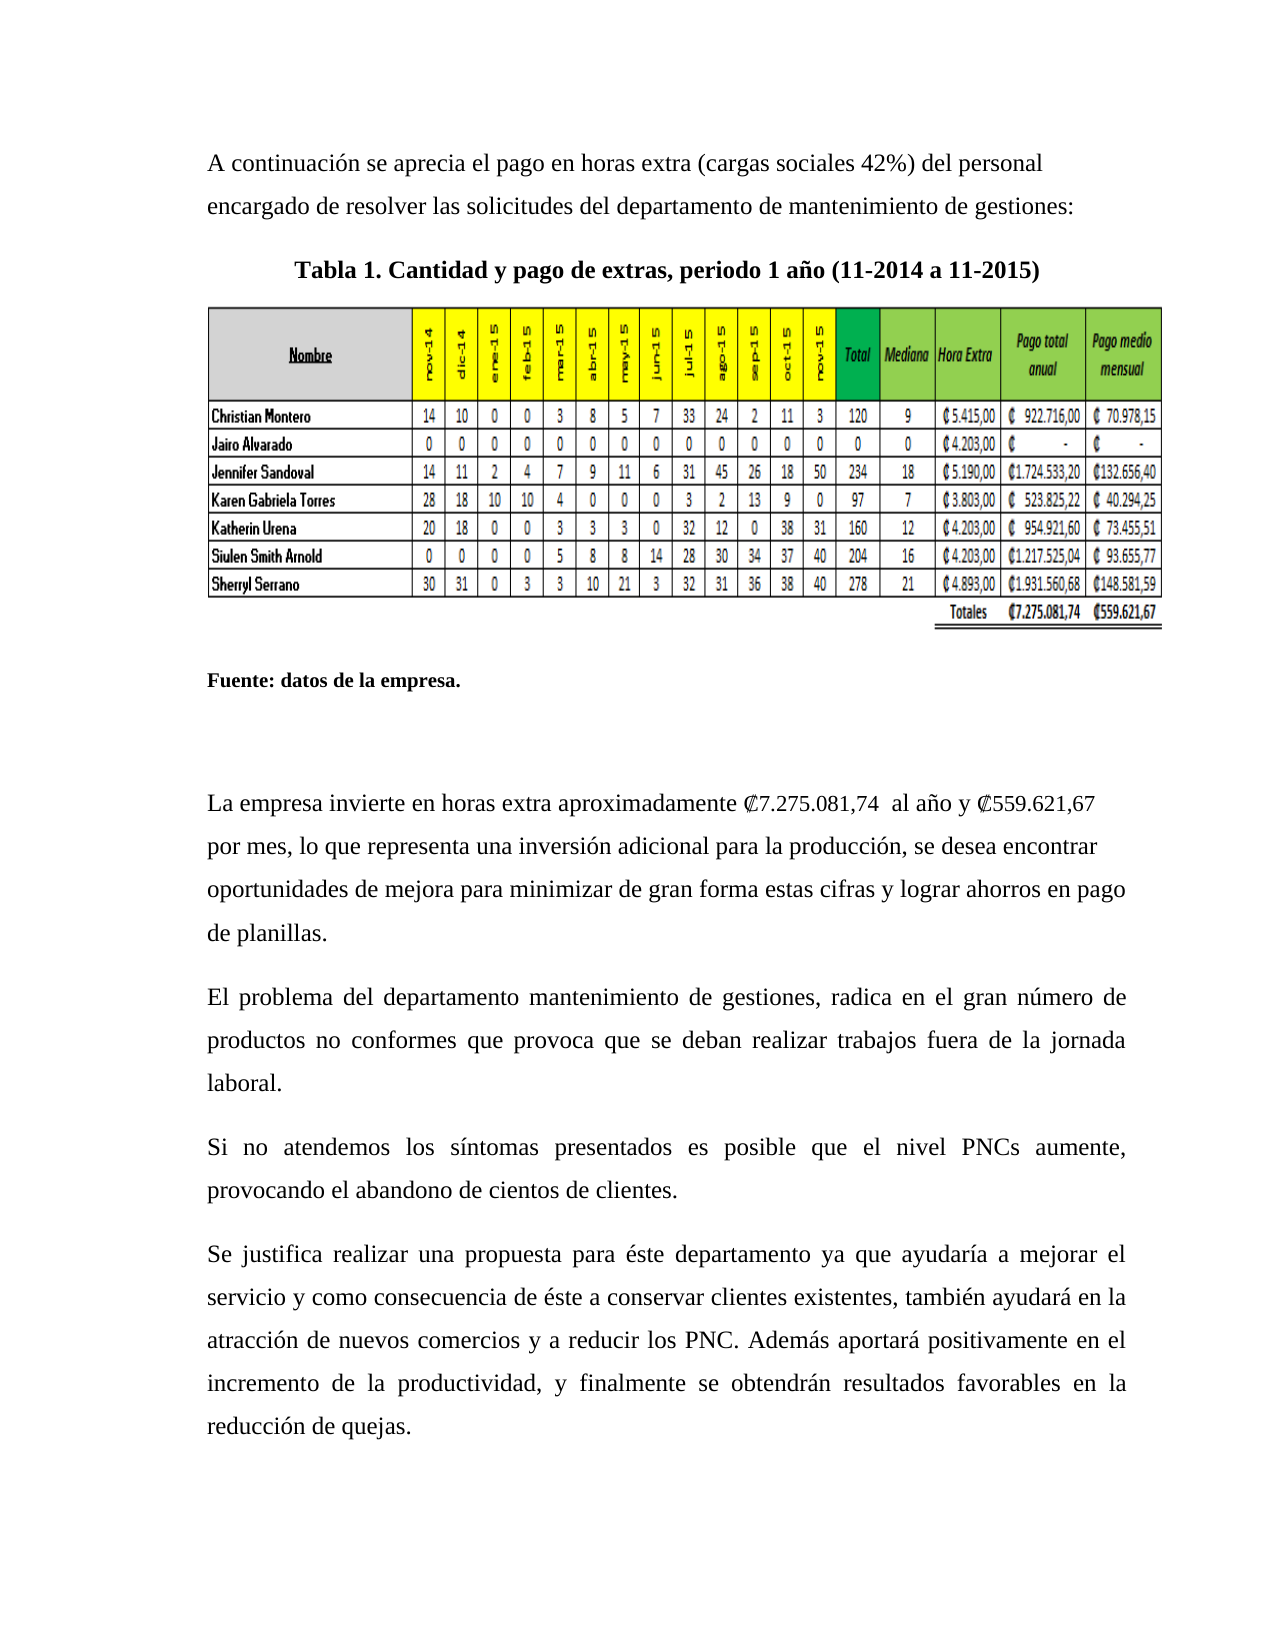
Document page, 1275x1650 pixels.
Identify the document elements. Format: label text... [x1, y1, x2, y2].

text Se justifica realizar una propuesta para éste departamento ya que ayudaría a mejorar el servicio y como consecuencia de éste a conservar clientes existentes, también ayudará en la atracción de nuevos comercios y a reducir los PNC. Además aportará positivamente en el incremento de la productividad, y finalmente se obtendrán resultados favorables en la reducción de quejas. [207, 1239, 1127, 1440]
text Tabla 1. Cantidad y pago de extras, periodo 1 año (11-2014 a 11-2015) [207, 255, 1127, 283]
text A continuación se aprecia el pago en horas extra (cargas sociales 42%) del personal encargado de resolver las solicitudes del departamento de mantenimiento de gestiones: [207, 148, 1127, 219]
picture [206, 304, 1165, 633]
text Si no atendemos los síntomas presentados es posible que el nivel PNCs aumente, provocando el abandono de cientos de clientes. [207, 1132, 1127, 1204]
text La empresa invierte en horas extra aproximadamente ₡7.275.081,74 al año y ₡559.621,67 por mes, lo que representa una inversión adicional para la producción, se desea encontrar oportunidades de mejora para minimizar de gran forma estas cifras y lograr ahorros en pago de planillas. [207, 788, 1127, 946]
text El problema del departamento mantenimiento de gestiones, radica en el gran número de productos no conformes que provoca que se deban realizar trabajos fuera de la jornada laboral. [207, 982, 1127, 1097]
text Fuente: datos de la empresa. [207, 667, 1127, 692]
